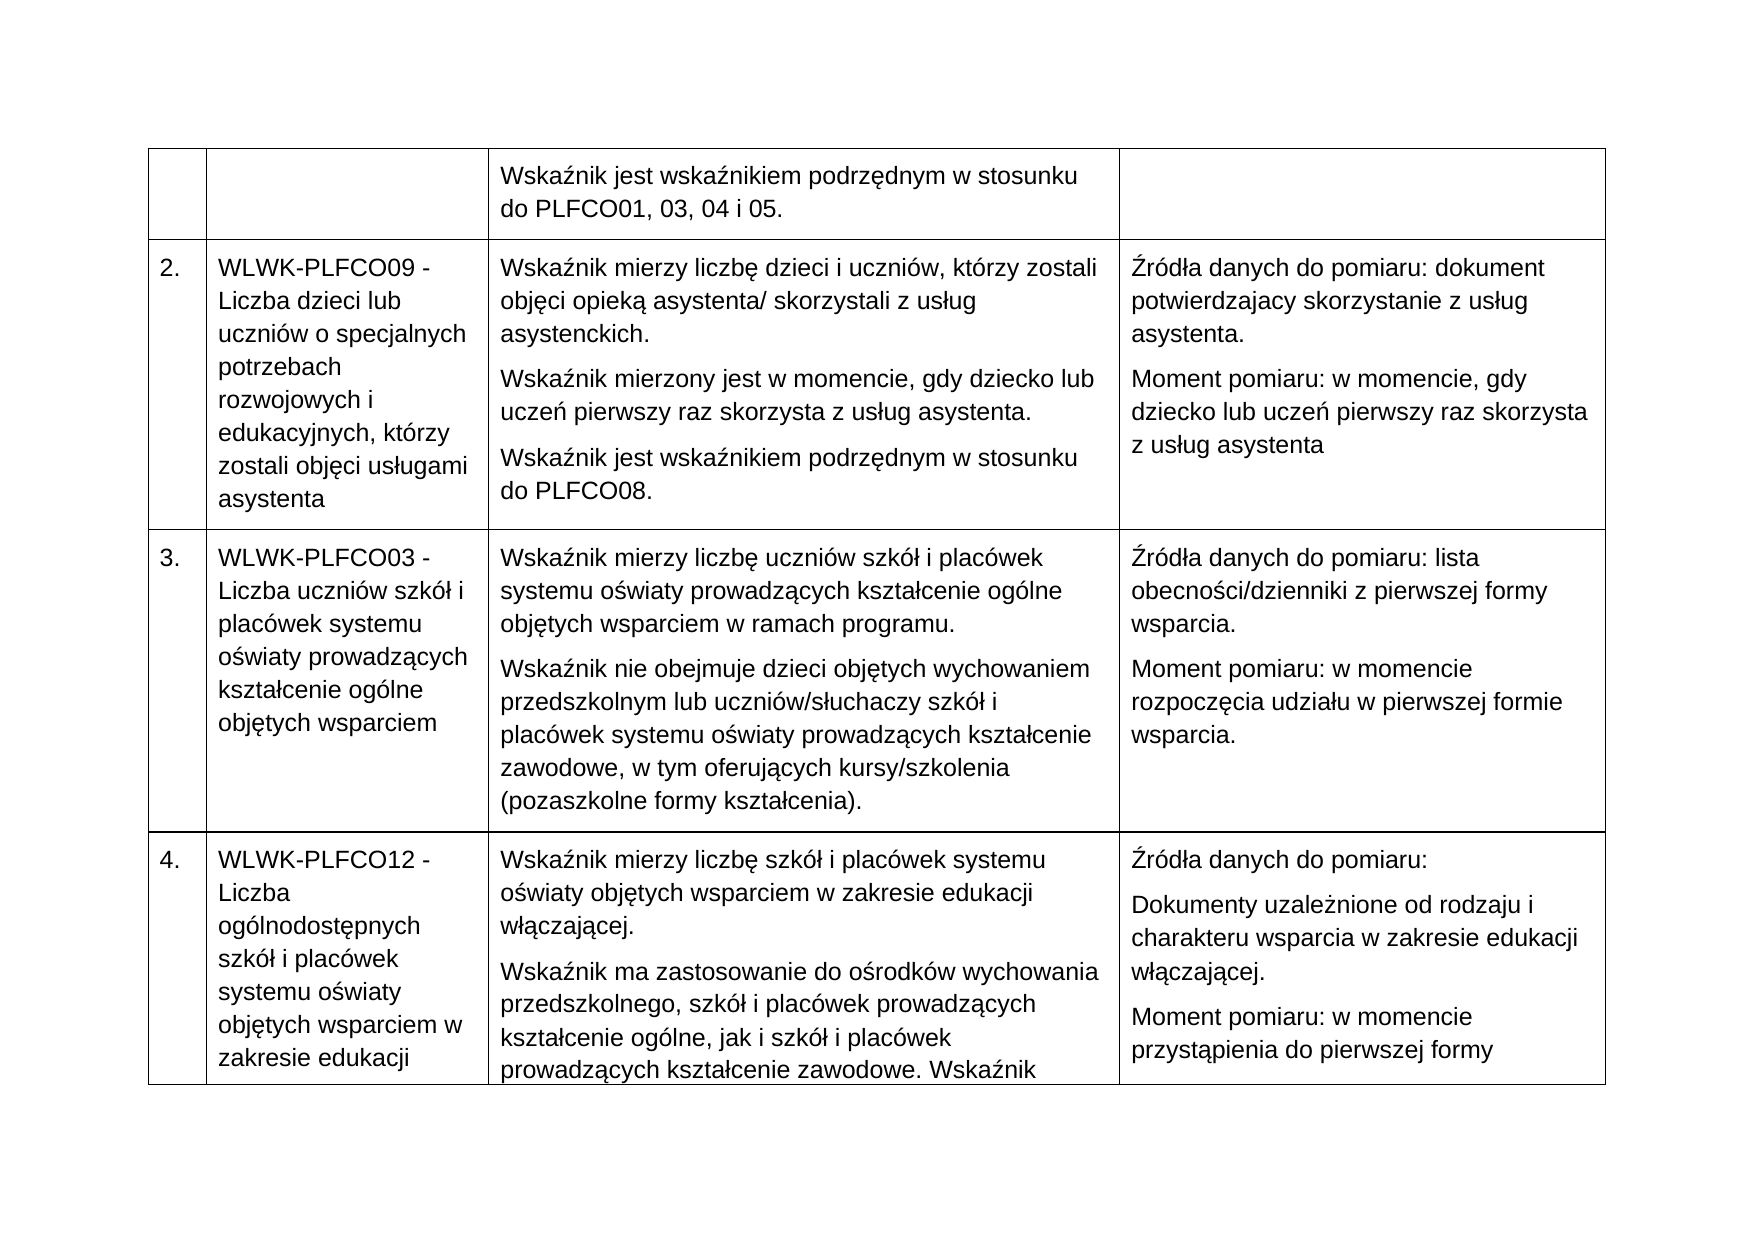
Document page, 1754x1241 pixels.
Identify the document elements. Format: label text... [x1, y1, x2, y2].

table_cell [1120, 833, 1605, 1084]
table_cell Wskaźnik mierzy liczbę dzieci i uczniów, którzy zostali objęci opieką asystenta/ skorzystali z usług asystenckich. Wskaźnik mierzony jest w momencie, gdy dziecko lub uczeń pierwszy raz skorzysta z usług asystenta. Wskaźnik jest wskaźnikiem podrzędnym w stosunku do PLFCO08. [489, 240, 1119, 529]
table_cell WLWK-PLFCO03 - Liczba uczniów szkół i placówek systemu oświaty prowadzących kształcenie ogólne objętych wsparciem [207, 530, 488, 831]
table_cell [207, 833, 488, 1084]
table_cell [489, 833, 1119, 1084]
table_cell WLWK-PLFCO09 - Liczba dzieci lub uczniów o specjalnych potrzebach rozwojowych i edukacyjnych, którzy zostali objęci usługami asystenta [207, 240, 488, 529]
table_cell 4. [149, 833, 206, 1084]
table_cell 1. [149, 149, 206, 239]
table_cell 2. [149, 240, 206, 529]
table_cell Źródła danych do pomiaru: dokument potwierdzajacy skorzystanie z usług asystenta. Moment pomiaru: w momencie, gdy dziecko lub uczeń pierwszy raz skorzysta z usług asystenta [1120, 240, 1605, 529]
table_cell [489, 149, 1119, 239]
table_cell 3. [149, 530, 206, 831]
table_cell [1120, 149, 1605, 239]
table_cell Źródła danych do pomiaru: lista obecności/dzienniki z pierwszej formy wsparcia. Moment pomiaru: w momencie rozpoczęcia udziału w pierwszej formie wsparcia. [1120, 530, 1605, 831]
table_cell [207, 149, 488, 239]
table_cell Wskaźnik mierzy liczbę uczniów szkół i placówek systemu oświaty prowadzących kształcenie ogólne objętych wsparciem w ramach programu. Wskaźnik nie obejmuje dzieci objętych wychowaniem przedszkolnym lub uczniów/słuchaczy szkół i placówek systemu oświaty prowadzących kształcenie zawodowe, w tym oferujących kursy/szkolenia (pozaszkolne formy kształcenia). [489, 530, 1119, 831]
